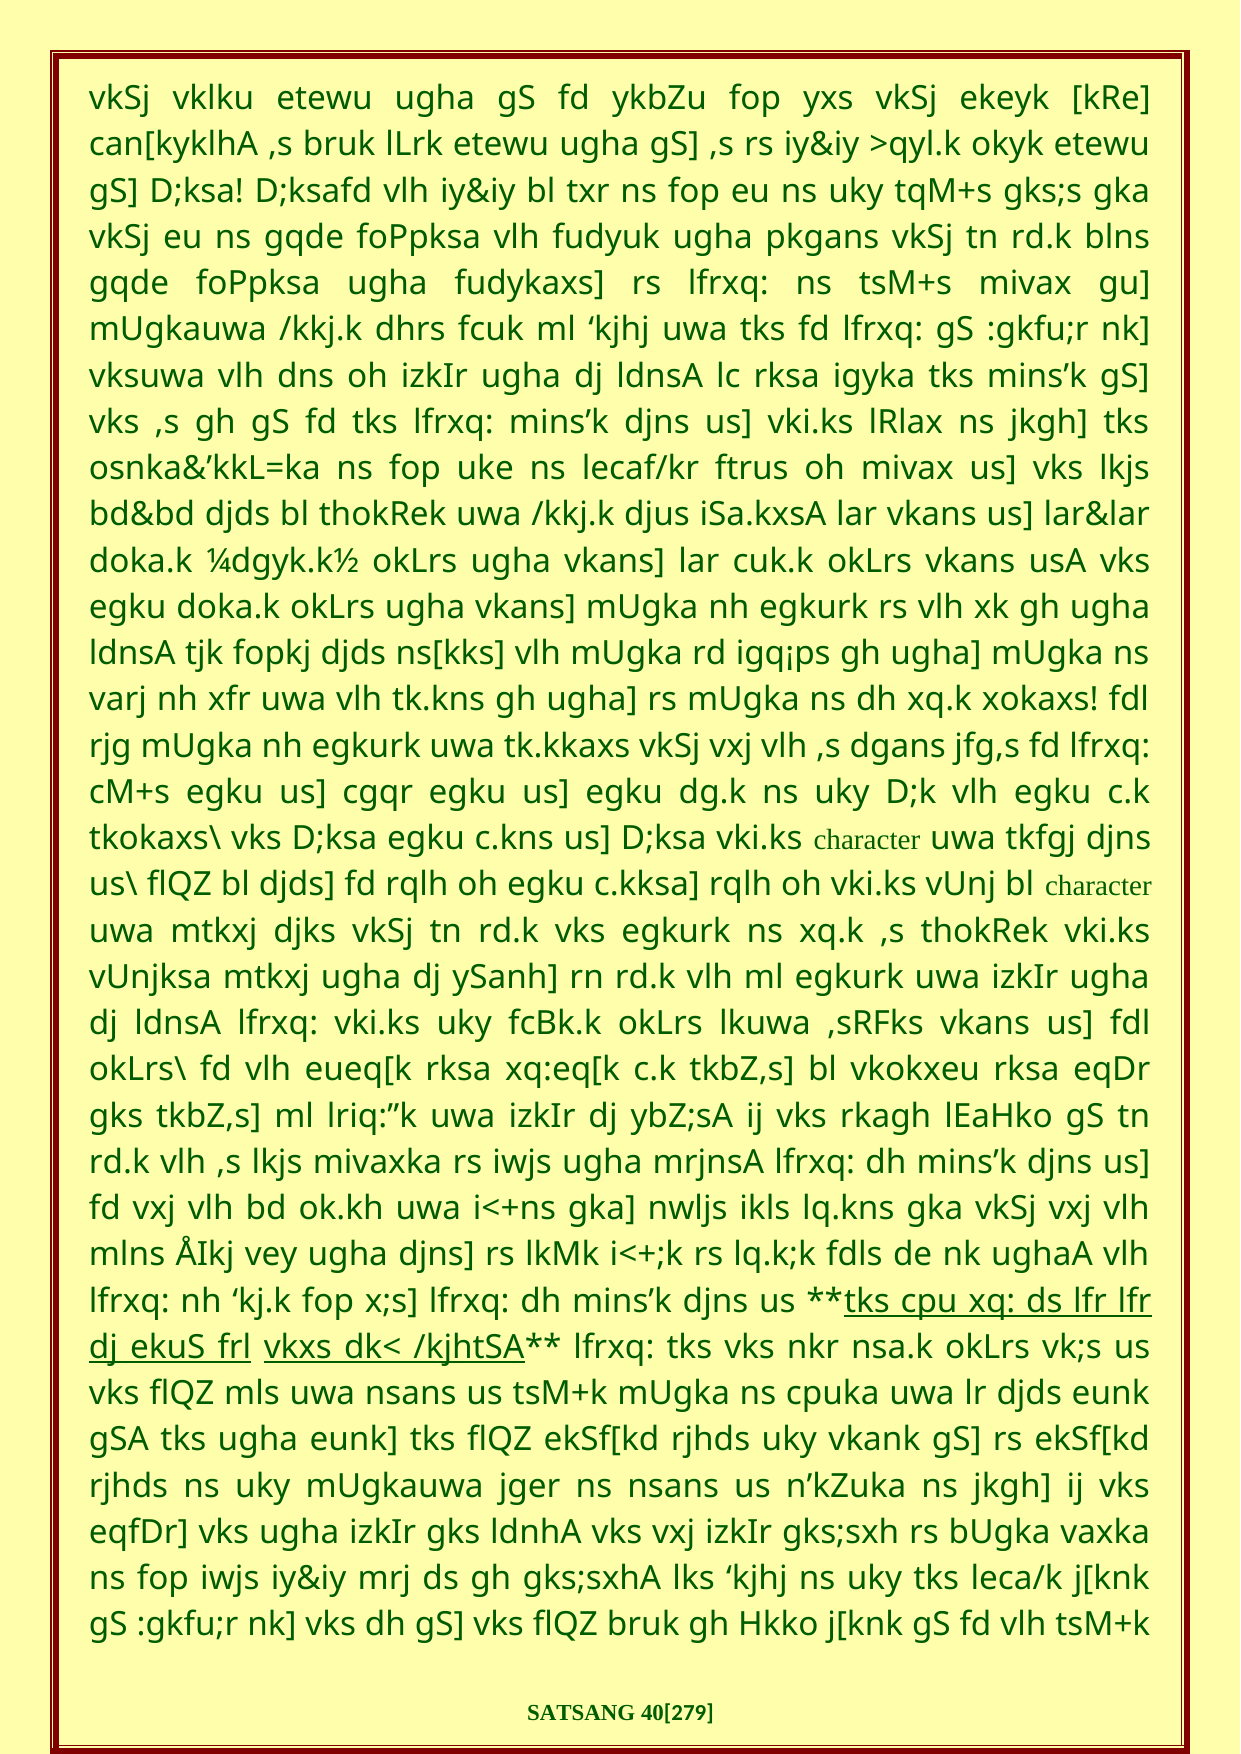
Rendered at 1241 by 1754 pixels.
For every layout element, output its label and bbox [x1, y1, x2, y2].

text [89, 74, 1152, 1646]
